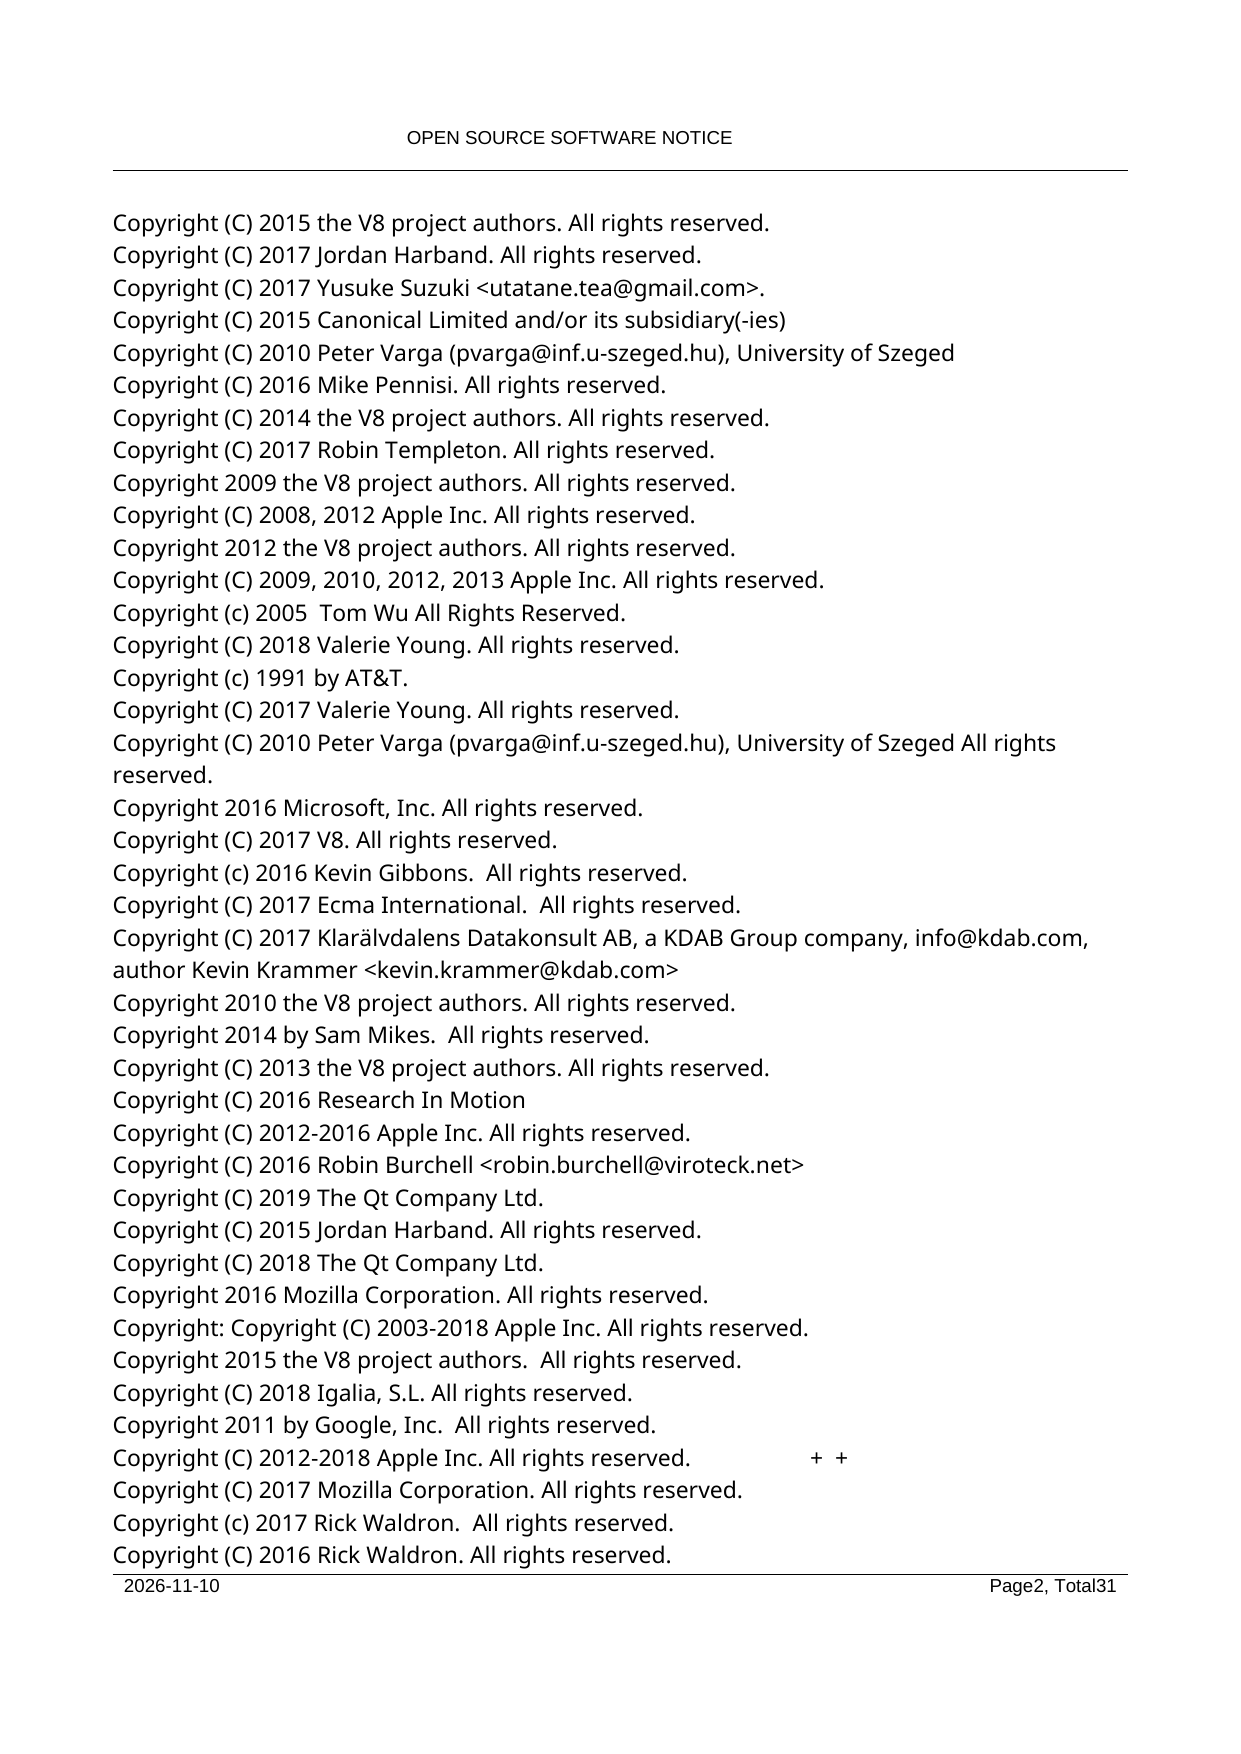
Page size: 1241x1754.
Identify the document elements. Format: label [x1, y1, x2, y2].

text [112, 206, 1128, 1571]
